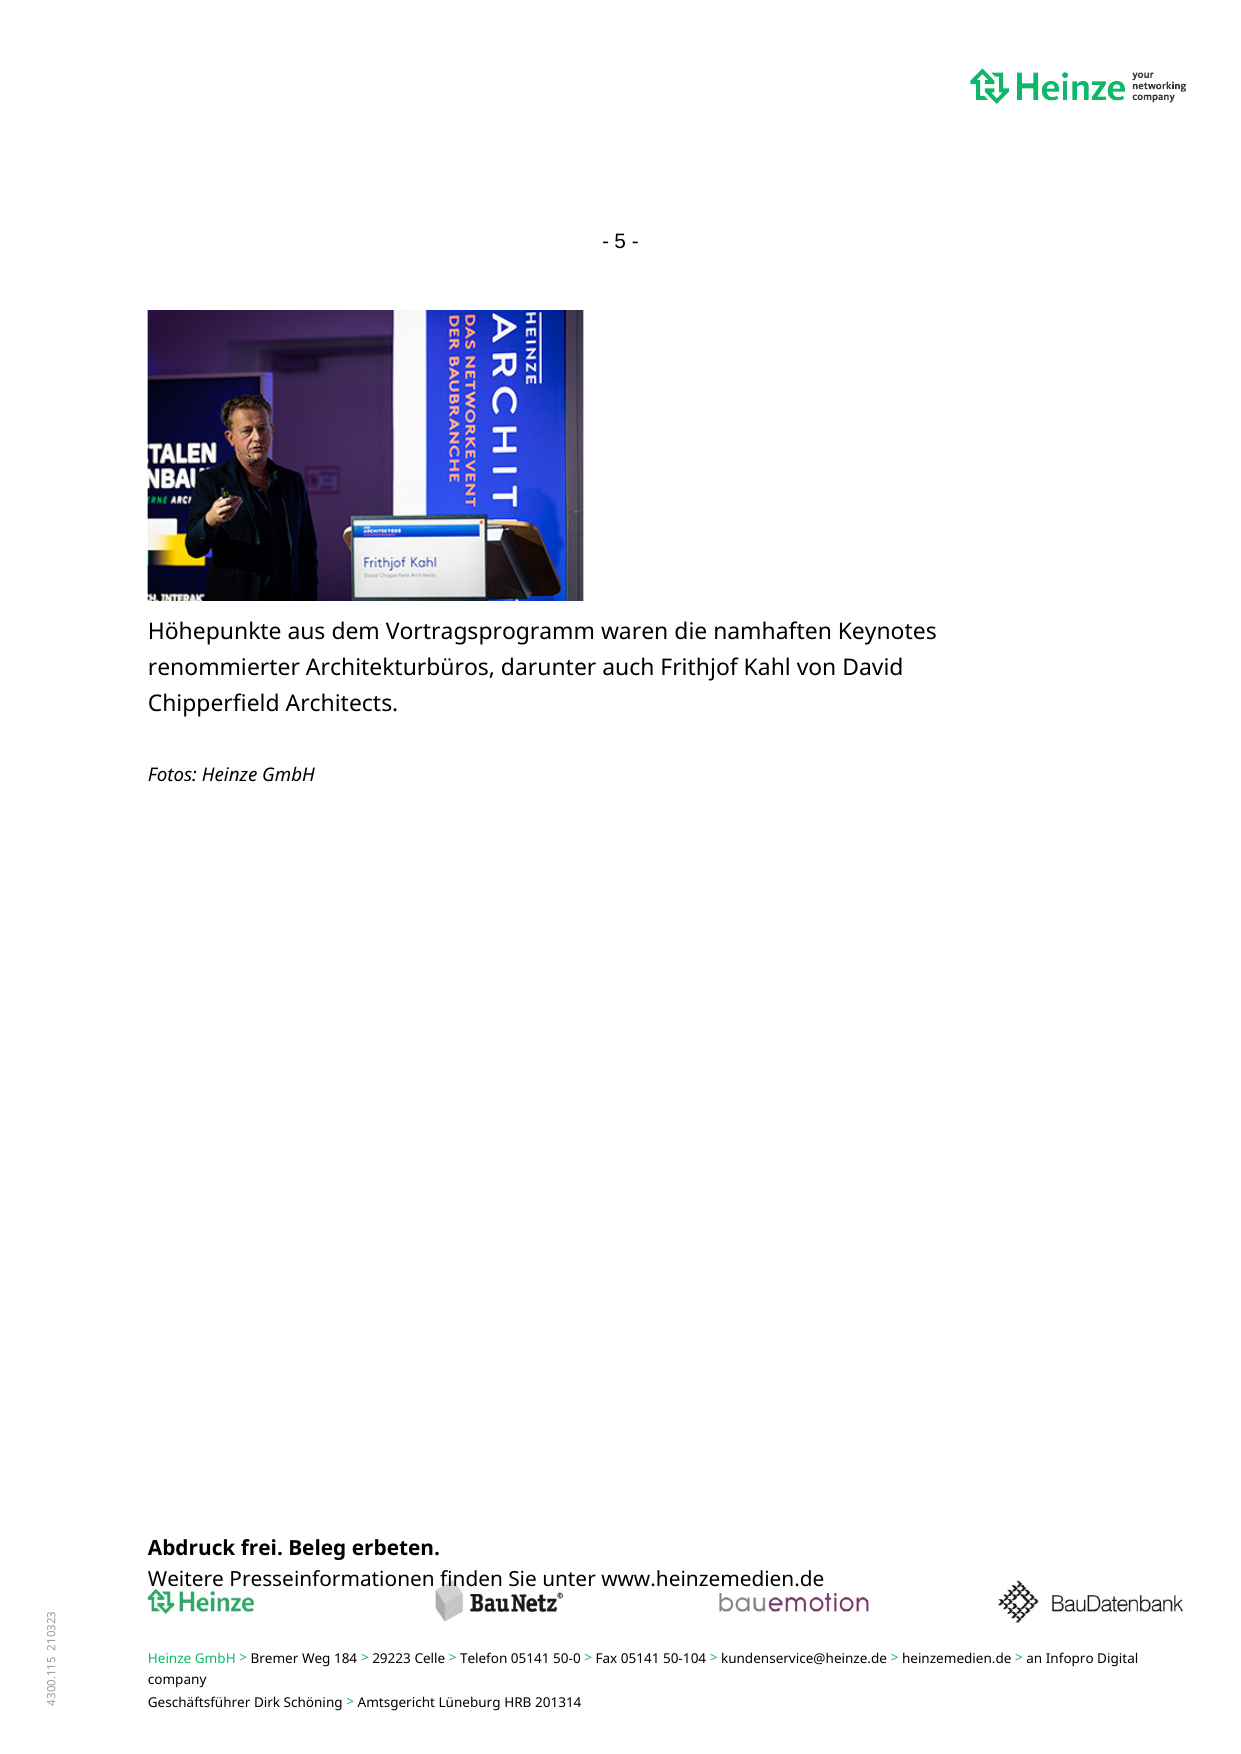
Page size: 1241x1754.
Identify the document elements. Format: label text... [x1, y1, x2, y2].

text Höhepunkte aus dem Vortragsprogramm waren die namhaften Keynotes renommierter Architekturbüros, darunter auch Frithjof Kahl von David Chipperfield Architects. [148, 615, 1004, 718]
picture [147, 310, 584, 601]
picture [147, 1580, 1183, 1623]
text Fotos: Heinze GmbH [148, 761, 1004, 787]
